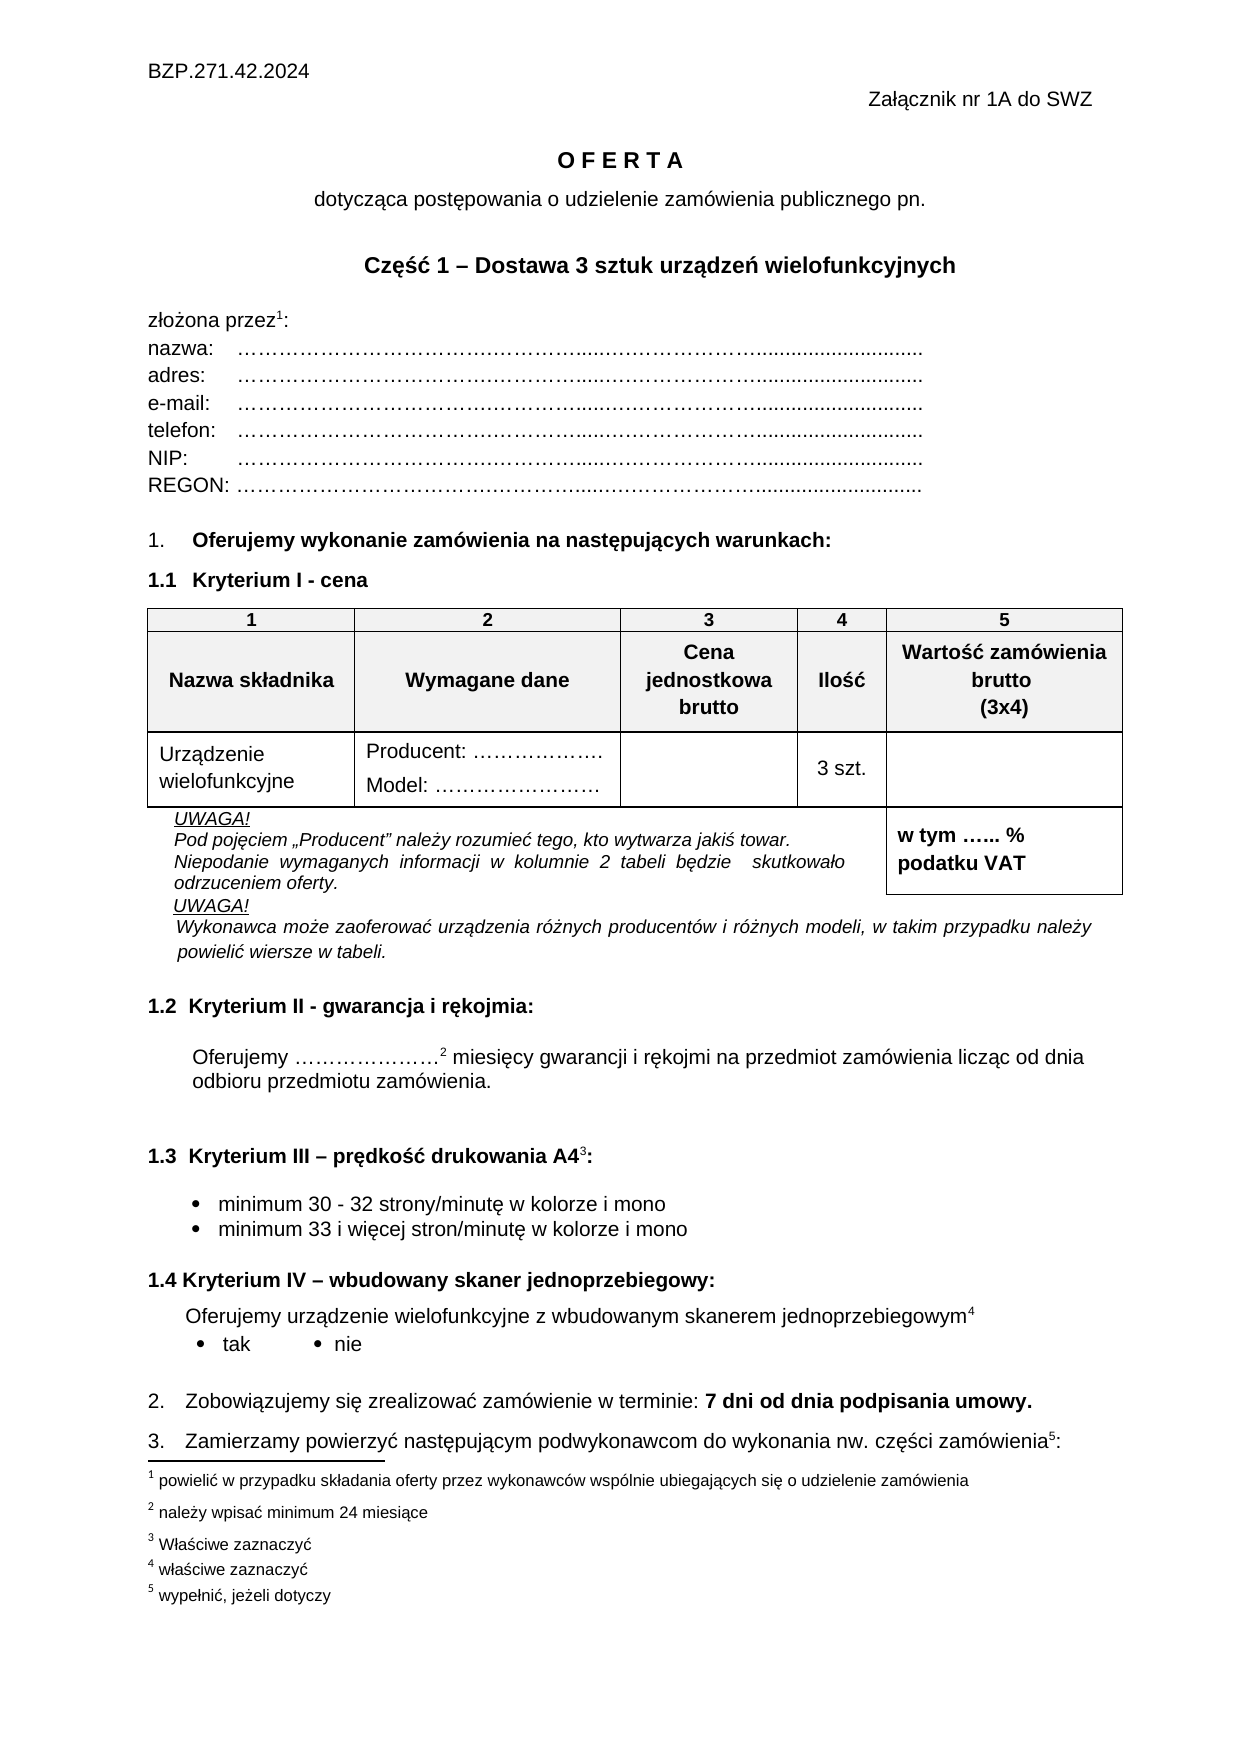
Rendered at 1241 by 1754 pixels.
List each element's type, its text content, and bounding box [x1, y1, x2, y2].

text adres: ……………………………….………….....….………………............................. [148, 363, 1092, 387]
text tak nie [185, 1331, 1092, 1355]
list Kryterium I - cena [148, 568, 1092, 592]
table_cell Cena jednostkowa brutto [621, 632, 797, 731]
list Oferujemy ………………… miesięcy gwarancji i rękojmi na przedmiot zamówienia licząc od dnia odbioru przedmiotu zamówienia. [192, 1045, 1092, 1093]
text nazwa: ……………………………….………….....….………………............................. [148, 336, 1092, 359]
table_header 3 [621, 609, 797, 631]
text Wykonawca może zaoferować urządzenia różnych producentów i różnych modeli, w takim przypadku należy powielić wiersze w tabeli. [162, 916, 1092, 963]
text telefon: ……………………………….………….....….………………............................. [148, 418, 1092, 442]
text NIP: ……………………………….………….....….………………............................. [148, 446, 1092, 469]
text Oferujemy urządzenie wielofunkcyjne z wbudowanym skanerem jednoprzebiegowym [185, 1304, 1092, 1328]
table_cell Wymagane dane [355, 632, 620, 731]
table_cell Nazwa składnika [148, 632, 354, 731]
table_cell 3 szt. [798, 733, 886, 806]
list Zobowiązujemy się zrealizować zamówienie w terminie: 7 dni od dnia podpisania umowy. [148, 1389, 1092, 1413]
text UWAGA! [162, 895, 1063, 916]
table_cell Urządzenie wielofunkcyjne [148, 733, 354, 806]
table_cell w tym …... % podatku VAT [887, 808, 1122, 894]
text e-mail: ……………………………….………….....….………………............................. [148, 391, 1092, 414]
list Oferujemy wykonanie zamówienia na następujących warunkach: [148, 528, 1092, 552]
text złożona przez: [148, 308, 1092, 332]
list 1.3 Kryterium III – prędkość drukowania A4: [148, 1144, 1092, 1168]
text 1.4 Kryterium IV – wbudowany skaner jednoprzebiegowy: [148, 1268, 1092, 1292]
text REGON: ……………………………….………….....….………………............................. [148, 473, 1092, 497]
text dotycząca postępowania o udzielenie zamówienia publicznego pn. [148, 187, 1092, 211]
table_header 1 [148, 609, 354, 631]
text 1.2 Kryterium II - gwarancja i rękojmia: [148, 993, 1092, 1017]
table_header 2 [355, 609, 620, 631]
table_cell Producent: ………………. Model: …………………… [355, 733, 620, 806]
table_cell [621, 733, 797, 806]
list minimum 33 i więcej stron/minutę w kolorze i mono [192, 1216, 1092, 1240]
list minimum 30 - 32 strony/minutę w kolorze i mono [192, 1192, 1092, 1216]
table_cell UWAGA! Pod pojęciem „Producent” należy rozumieć tego, kto wytwarza jakiś towar. Niepodanie wymaganych informacji w kolumnie 2 tabeli będzie skutkowało odrzuceniem oferty. [148, 808, 886, 894]
table_header 4 [798, 609, 886, 631]
table_cell Ilość [798, 632, 886, 731]
text Część 1 – Dostawa 3 sztuk urządzeń wielofunkcyjnych [148, 252, 1084, 278]
list Zamierzamy powierzyć następującym podwykonawcom do wykonania nw. części zamówienia: [148, 1429, 1092, 1453]
table_cell Wartość zamówienia brutto (3x4) [887, 632, 1122, 731]
text O F E R T A [148, 147, 1092, 174]
table_header 5 [887, 609, 1122, 631]
table_cell [887, 733, 1122, 806]
